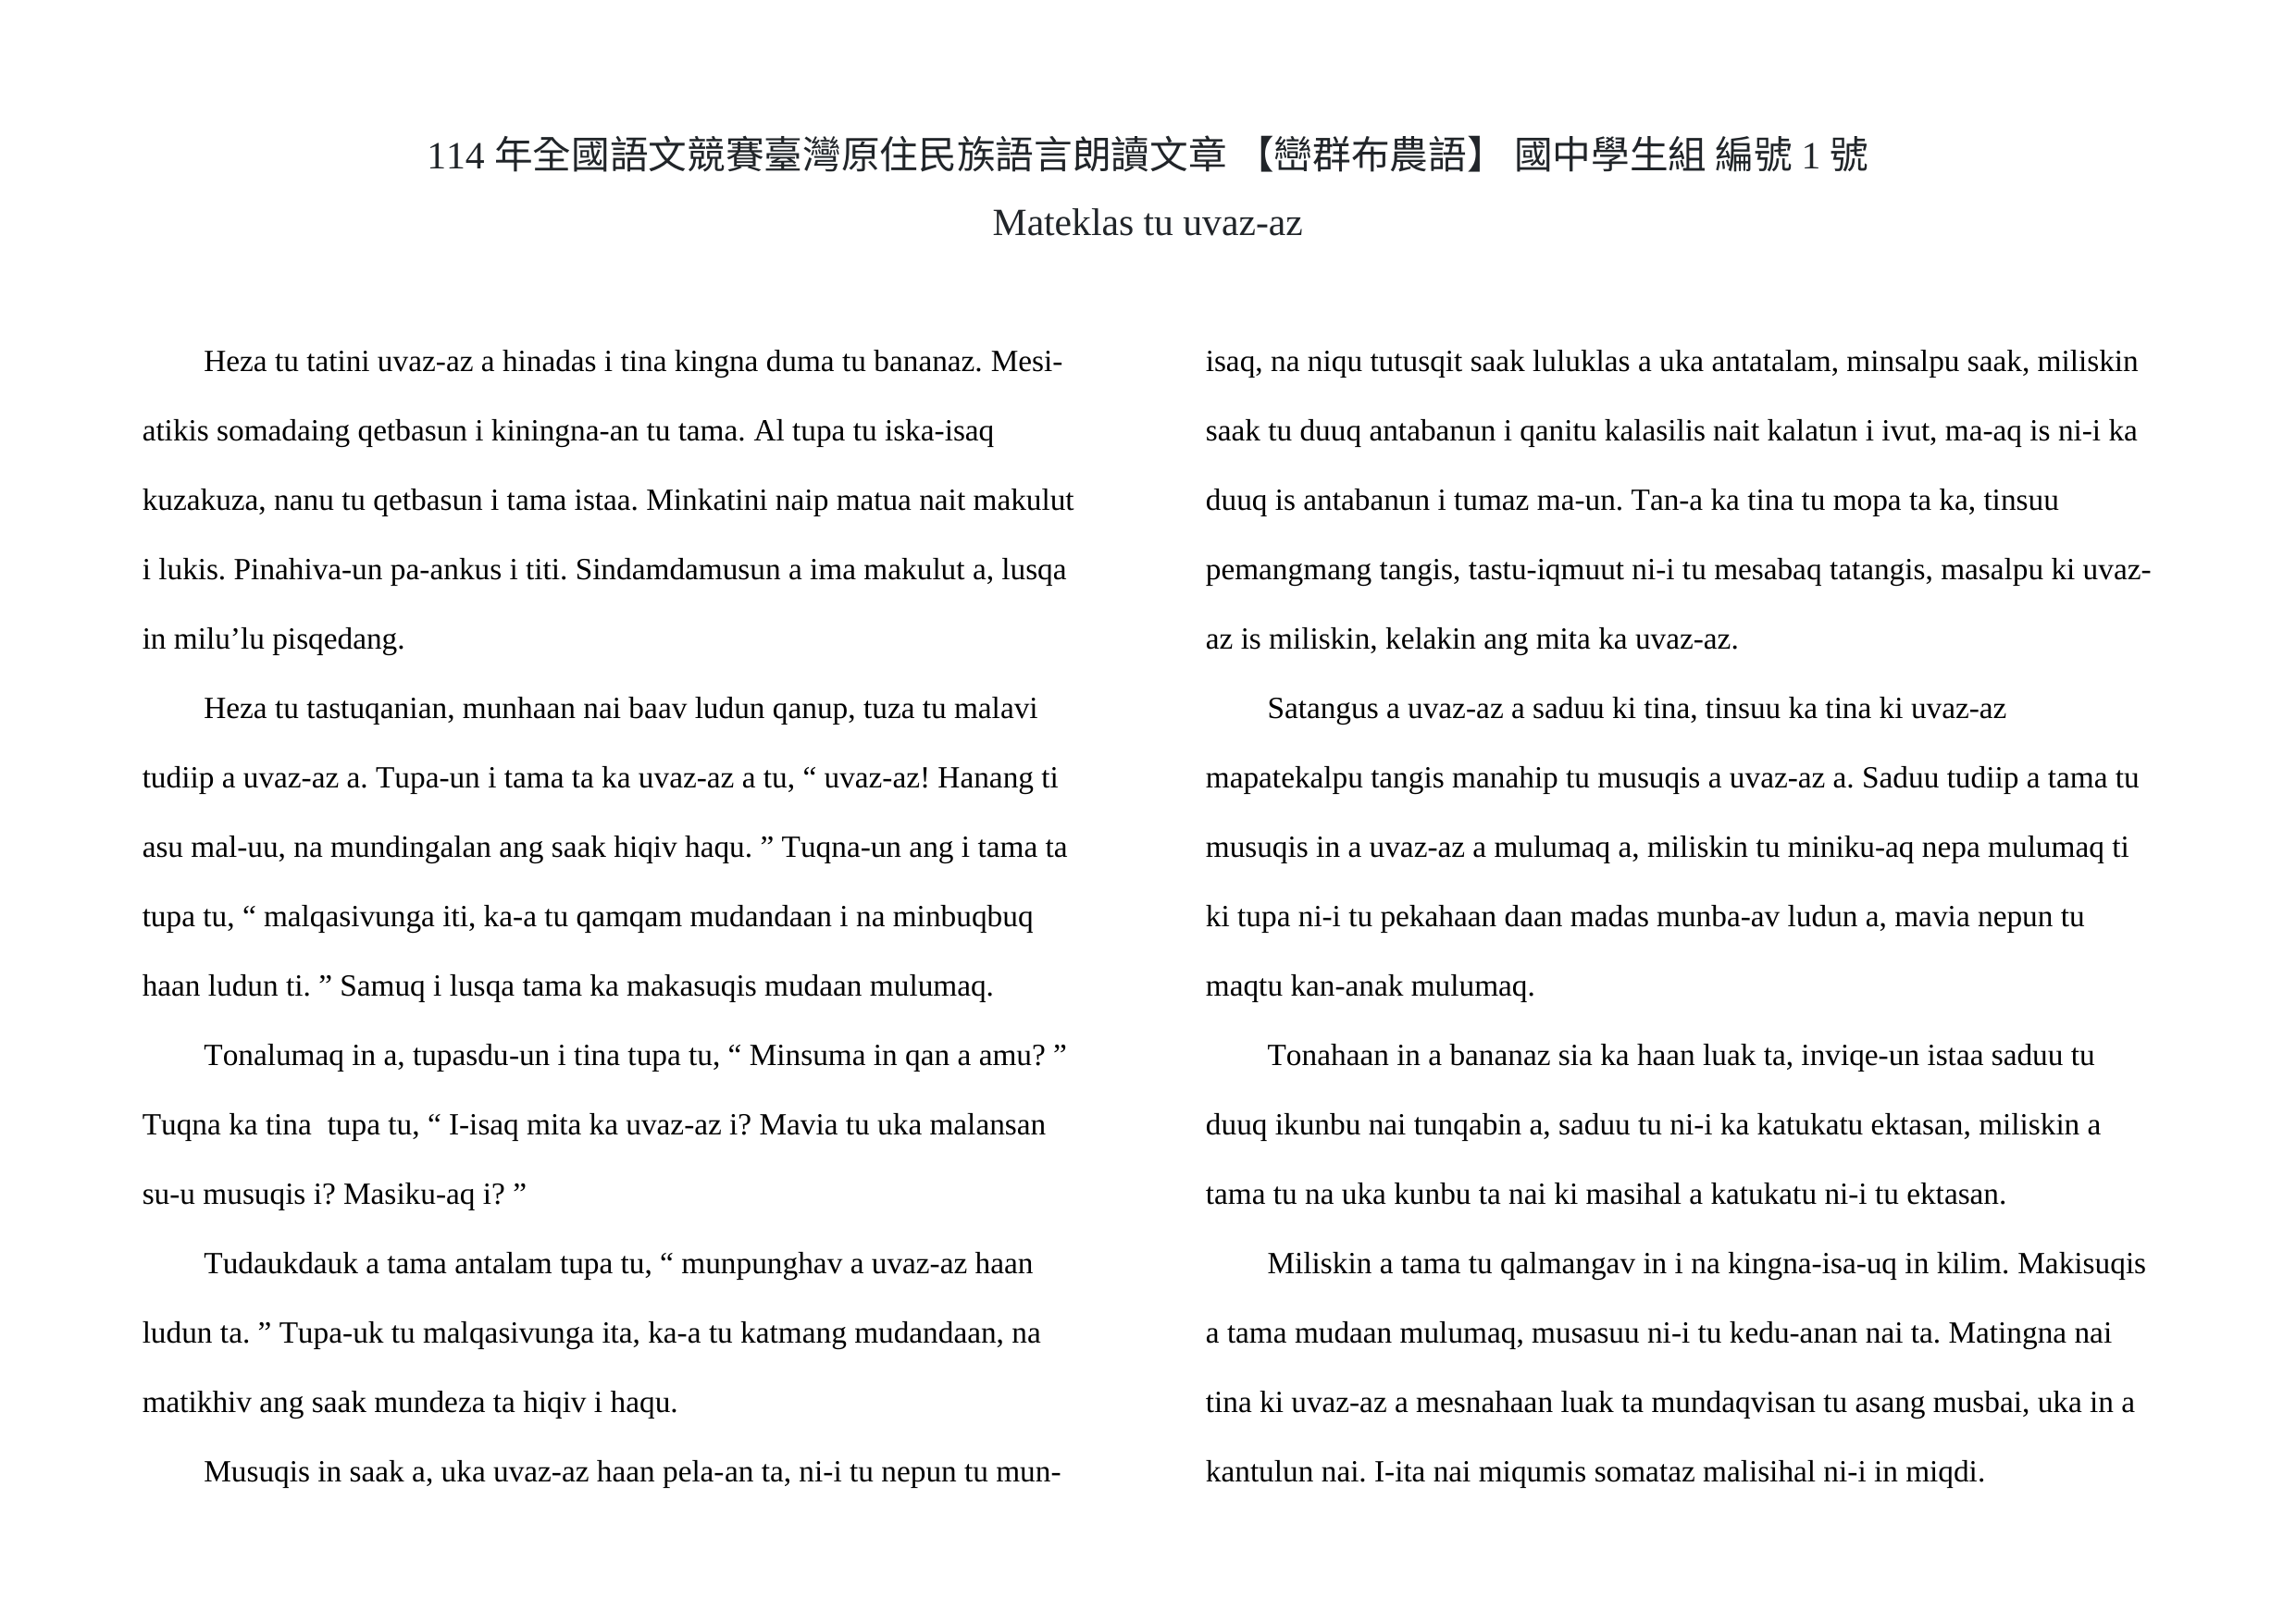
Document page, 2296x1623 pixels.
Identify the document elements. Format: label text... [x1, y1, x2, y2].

text Satangus a uvaz-az a saduu ki tina, tinsuu ka tina ki uvaz-az mapatekalpu tangis manahip tu musuqis a uvaz-az a. Saduu tudiip a tama tu musuqis in a uvaz-az a mulumaq a, miliskin tu miniku-aq nepa mulumaq ti ki tupa ni-i tu pekahaan daan madas munba-av ludun a, mavia nepun tu maqtu kan-anak mulumaq. [1206, 673, 2153, 1020]
text Mateklas tu uvaz-az [142, 187, 2153, 256]
text Miliskin a tama tu qalmangav in i na kingna-isa-uq in kilim. Makisuqis a tama mudaan mulumaq, musasuu ni-i tu kedu-anan nai ta. Matingna nai tina ki uvaz-az a mesnahaan luak ta mundaqvisan tu asang musbai, uka in a kantulun nai. I-ita nai miqumis somataz malisihal ni-i in miqdi. [1206, 1228, 2153, 1505]
text Musuqis in saak a, uka uvaz-az haan pela-an ta, ni-i tu nepun tu mun-isaq, na niqu tutusqit saak luluklas a uka antatalam, minsalpu saak, miliskin saak tu duuq antabanun i qanitu kalasilis nait kalatun i ivut, ma-aq is ni-i ka duuq is antabanun i tumaz ma-un. Tan-a ka tina tu mopa ta ka, tinsuu pemangmang tangis, tastu-iqmuut ni-i tu mesabaq tatangis, masalpu ki uvaz-az is miliskin, kelakin ang mita ka uvaz-az. [1206, 326, 2153, 673]
text Musuqis in saak a, uka uvaz-az haan pela-an ta, ni-i tu nepun tu mun-isaq, na niqu tutusqit saak luluklas a uka antatalam, minsalpu saak, miliskin saak tu duuq antabanun i qanitu kalasilis nait kalatun i ivut, ma-aq is ni-i ka duuq is antabanun i tumaz ma-un. Tan-a ka tina tu mopa ta ka, tinsuu pemangmang tangis, tastu-iqmuut ni-i tu mesabaq tatangis, masalpu ki uvaz-az is miliskin, kelakin ang mita ka uvaz-az. [142, 1436, 1090, 1505]
text Heza tu tastuqanian, munhaan nai baav ludun qanup, tuza tu malavi tudiip a uvaz-az a. Tupa-un i tama ta ka uvaz-az a tu, “ uvaz-az! Hanang ti asu mal-uu, na mundingalan ang saak hiqiv haqu. ” Tuqna-un ang i tama ta tupa tu, “ malqasivunga iti, ka-a tu qamqam mudandaan i na minbuqbuq haan ludun ti. ” Samuq i lusqa tama ka makasuqis mudaan mulumaq. [142, 673, 1090, 1020]
text 114 年全國語文競賽臺灣原住民族語言朗讀文章 【巒群布農語】 國中學生組 編號 1 號 [142, 118, 2153, 187]
text Tudaukdauk a tama antalam tupa tu, “ munpunghav a uvaz-az haan ludun ta. ” Tupa-uk tu malqasivunga ita, ka-a tu katmang mudandaan, na matikhiv ang saak mundeza ta hiqiv i haqu. [142, 1228, 1090, 1436]
text Tonahaan in a bananaz sia ka haan luak ta, inviqe-un istaa saduu tu duuq ikunbu nai tunqabin a, saduu tu ni-i ka katukatu ektasan, miliskin a tama tu na uka kunbu ta nai ki masihal a katukatu ni-i tu ektasan. [1206, 1020, 2153, 1228]
text Tonalumaq in a, tupasdu-un i tina tupa tu, “ Minsuma in qan a amu? ” Tuqna ka tina tupa tu, “ I-isaq mita ka uvaz-az i? Mavia tu uka malansan su-u musuqis i? Masiku-aq i? ” [142, 1020, 1090, 1228]
text Heza tu tatini uvaz-az a hinadas i tina kingna duma tu bananaz. Mesi-atikis somadaing qetbasun i kiningna-an tu tama. Al tupa tu iska-isaq kuzakuza, nanu tu qetbasun i tama istaa. Minkatini naip matua nait makulut i lukis. Pinahiva-un pa-ankus i titi. Sindamdamusun a ima makulut a, lusqa in milu’lu pisqedang. [142, 326, 1090, 673]
